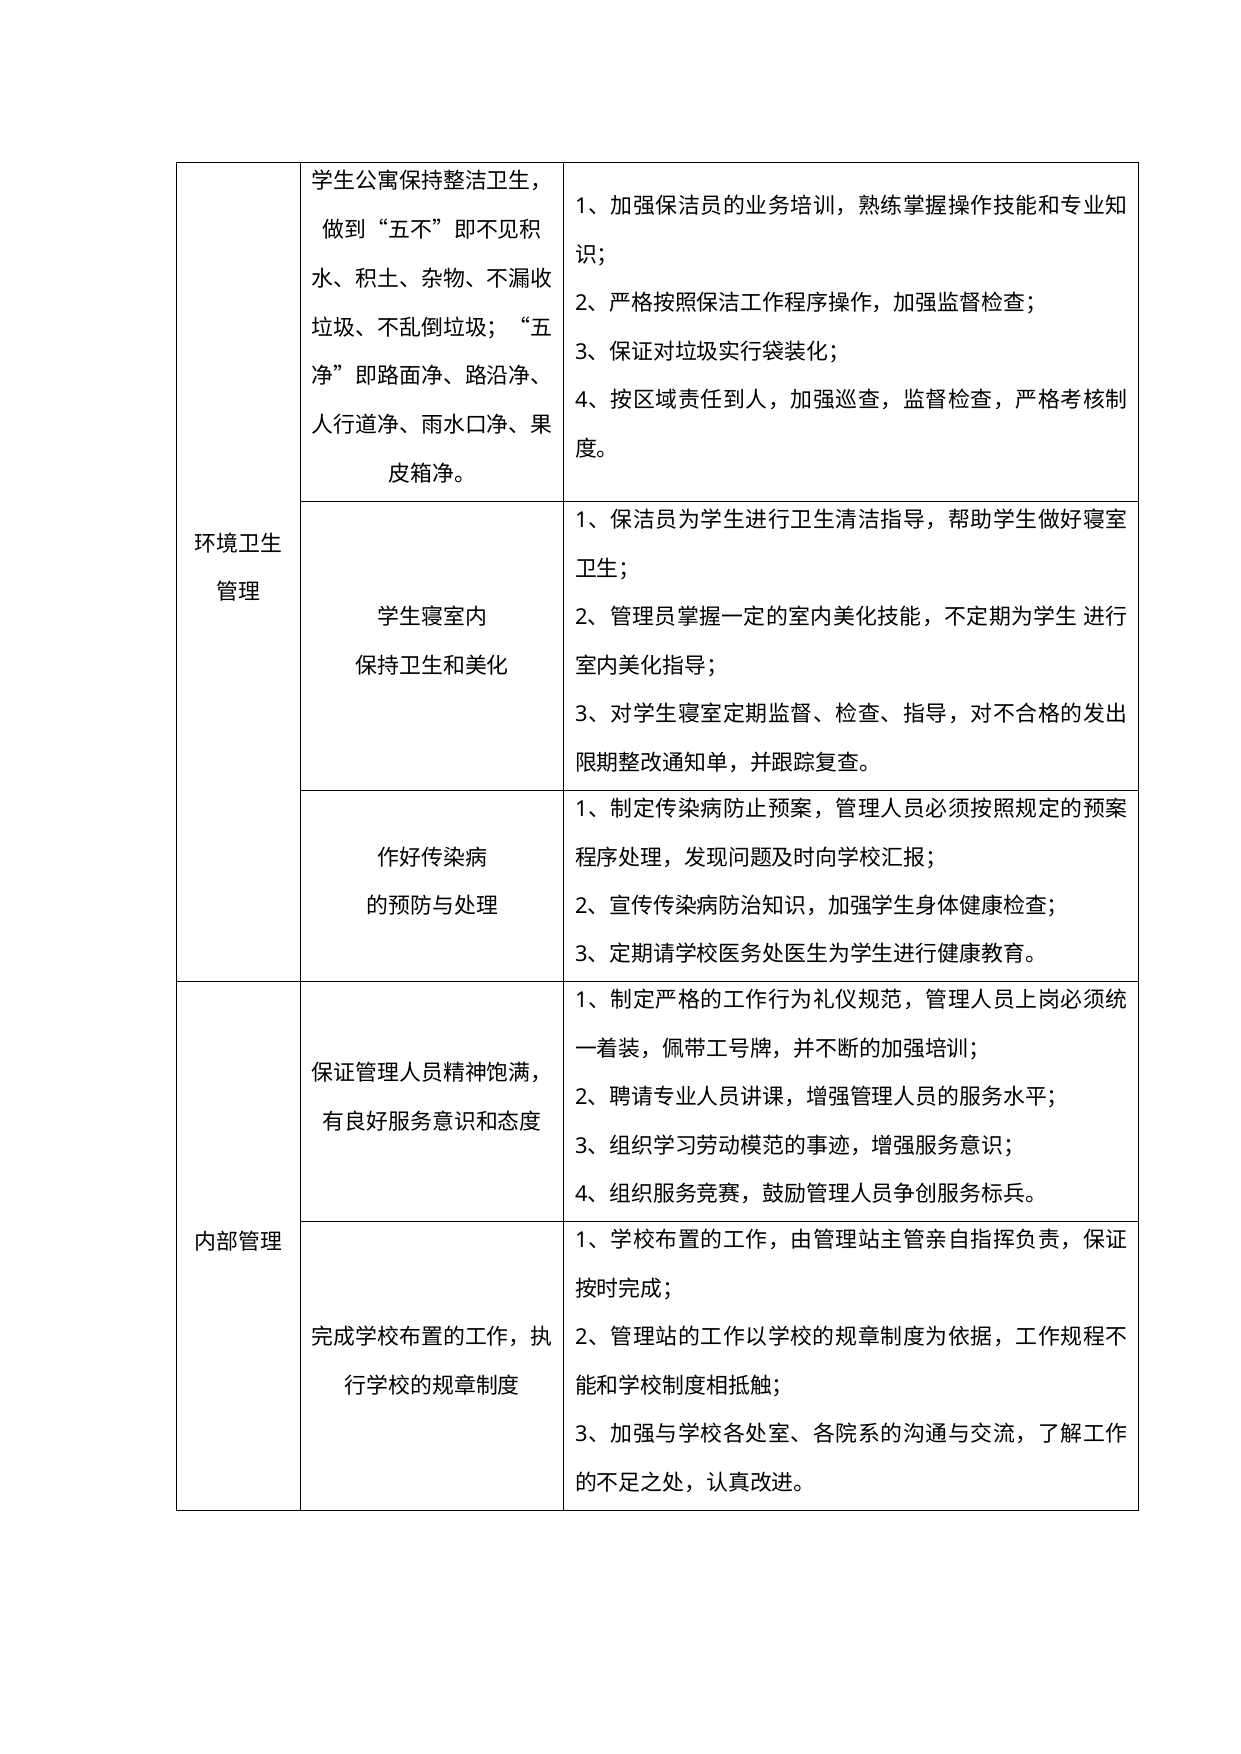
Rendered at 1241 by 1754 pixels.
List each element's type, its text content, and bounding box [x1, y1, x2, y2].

table_cell 作好传染病 的预防与处理 [301, 791, 563, 981]
table_cell 保证管理人员精神饱满，有良好服务意识和态度 [301, 982, 563, 1221]
table_cell 1、制定严格的工作行为礼仪规范，管理人员上岗必须统一着装，佩带工号牌，并不断的加强培训； 2、聘请专业人员讲课，增强管理人员的服务水平； 3、组织学习劳动模范的事迹，增强服务意识； 4、组织服务竞赛，鼓励管理人员争创服务标兵。 [564, 982, 1138, 1221]
table_cell 1、加强保洁员的业务培训，熟练掌握操作技能和专业知识； 2、严格按照保洁工作程序操作，加强监督检查； 3、保证对垃圾实行袋装化； 4、按区域责任到人，加强巡查，监督检查，严格考核制度。 [564, 163, 1138, 501]
table_cell 1、制定传染病防止预案，管理人员必须按照规定的预案程序处理，发现问题及时向学校汇报； 2、宣传传染病防治知识，加强学生身体健康检查； 3、定期请学校医务处医生为学生进行健康教育。 [564, 791, 1138, 981]
table_cell 内部管理 [177, 982, 300, 1510]
table_cell 完成学校布置的工作，执行学校的规章制度 [301, 1222, 563, 1510]
table_cell 1、保洁员为学生进行卫生清洁指导，帮助学生做好寝室卫生； 2、管理员掌握一定的室内美化技能，不定期为学生 进行室内美化指导； 3、对学生寝室定期监督、检查、指导，对不合格的发出限期整改通知单，并跟踪复查。 [564, 502, 1138, 789]
table_cell 学生寝室内 保持卫生和美化 [301, 502, 563, 789]
table_cell 环境卫生管理 [177, 163, 300, 981]
table_cell 学生公寓保持整洁卫生，做到“五不”即不见积水、积土、杂物、不漏收垃圾、不乱倒垃圾；“五净”即路面净、路沿净、人行道净、雨水口净、果皮箱净。 [301, 163, 563, 501]
table_cell 1、学校布置的工作，由管理站主管亲自指挥负责，保证按时完成； 2、管理站的工作以学校的规章制度为依据，工作规程不能和学校制度相抵触； 3、加强与学校各处室、各院系的沟通与交流，了解工作的不足之处，认真改进。 [564, 1222, 1138, 1510]
